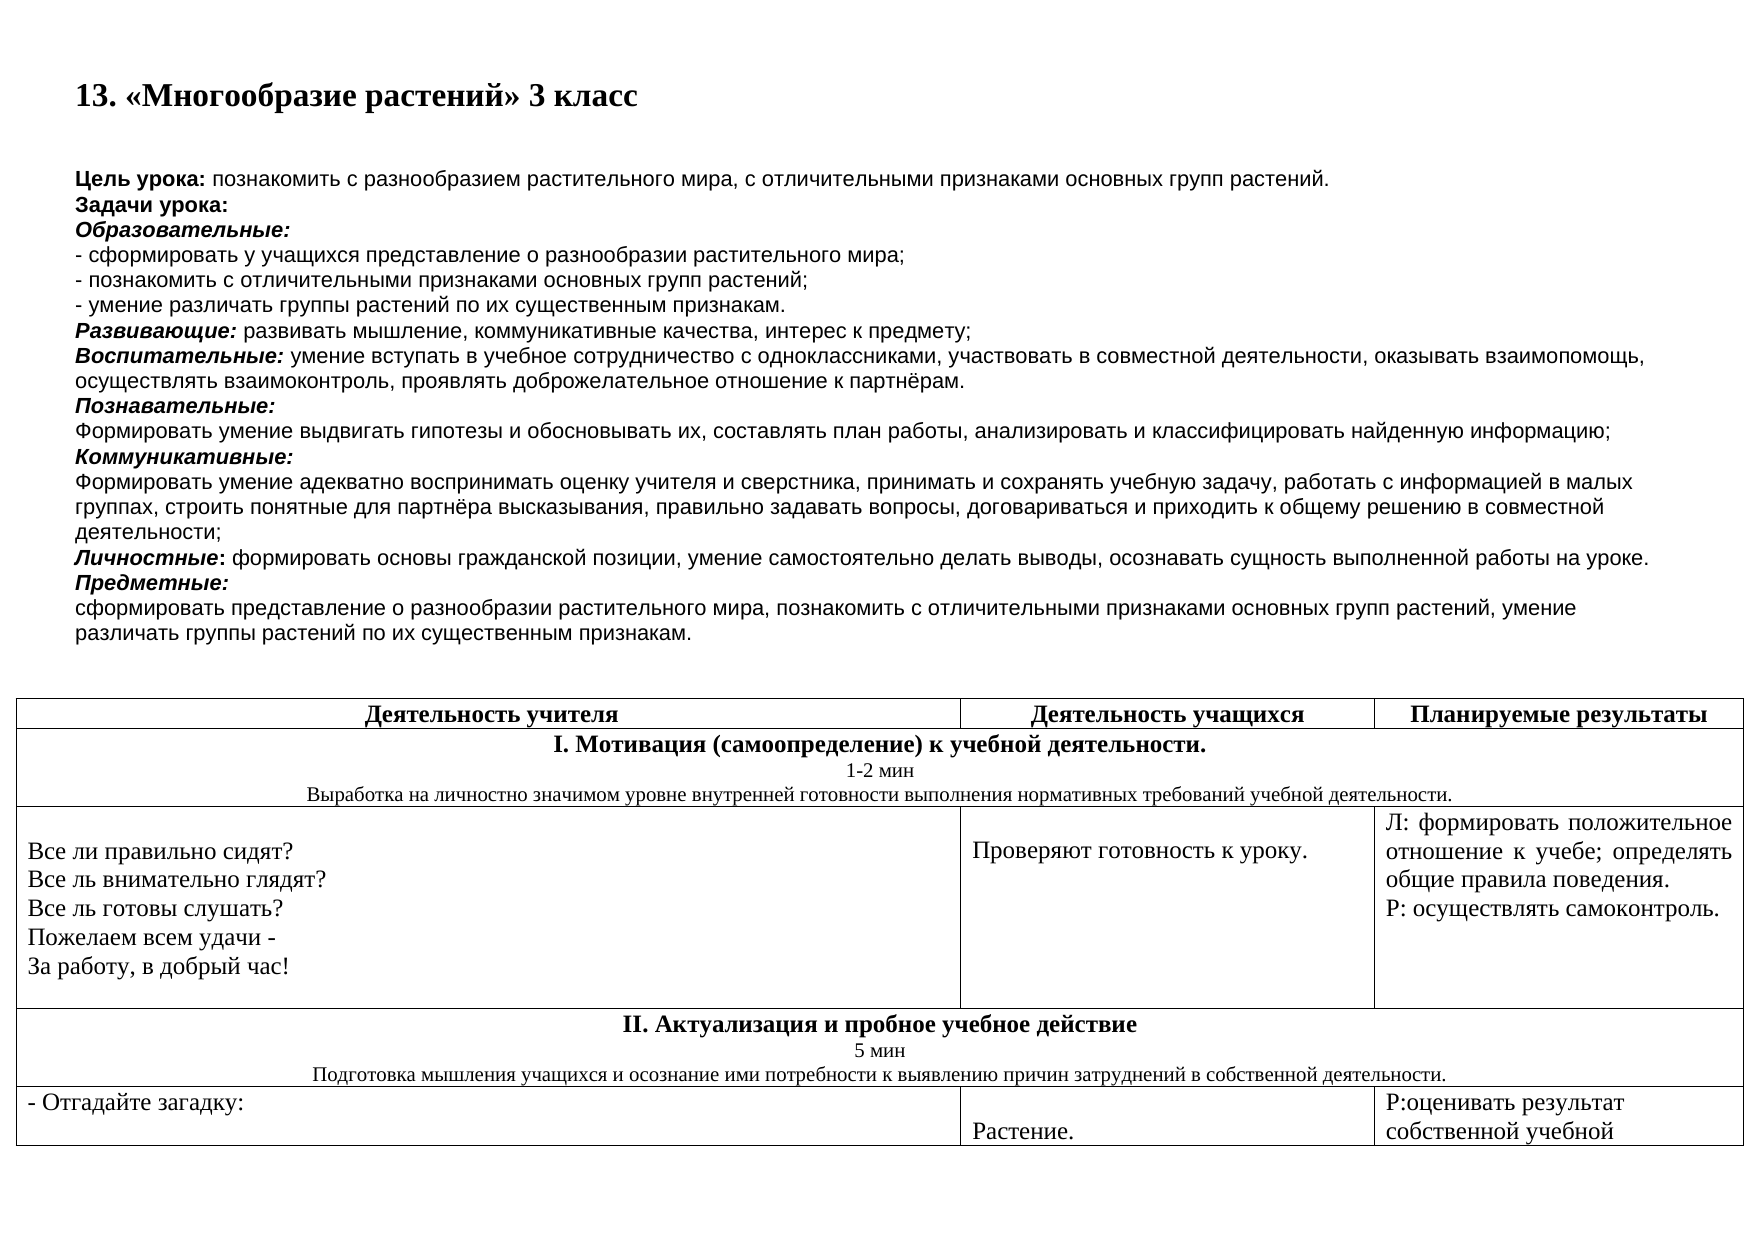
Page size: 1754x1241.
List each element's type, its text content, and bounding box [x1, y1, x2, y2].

text Развивающие: развивать мышление, коммуникативные качества, интерес к предмету; [75, 318, 1679, 343]
text 13. «Многообразие растений» 3 класс [75, 75, 1679, 113]
table_cell II. Актуализация и пробное учебное действие 5 мин Подготовка мышления учащихся и осознание ими потребности к выявлению причин затруднений в собственной деятельности. [17, 1009, 1743, 1086]
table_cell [1375, 1087, 1743, 1145]
text - умение различать группы растений по их существенным признакам. [75, 292, 1679, 318]
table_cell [17, 1087, 960, 1145]
table_header Деятельность учителя [17, 699, 960, 728]
text Задачи урока: [75, 192, 1679, 217]
text - сформировать у учащихся представление о разнообразии растительного мира; [75, 242, 1679, 267]
table_cell Проверяют готовность к уроку. [961, 807, 1374, 1008]
table_header Планируемые результаты [1375, 699, 1743, 728]
table_cell I. Мотивация (самоопределение) к учебной деятельности. 1-2 мин Выработка на личностно значимом уровне внутренней готовности выполнения нормативных требований учебной деятельности. [17, 729, 1743, 806]
text сформировать представление о разнообразии растительного мира, познакомить с отличительными признаками основных групп растений, умение различать группы растений по их существенным признакам. [75, 595, 1679, 645]
text Коммуникативные: [75, 444, 1679, 469]
text Образовательные: [75, 217, 1679, 242]
text Предметные: [75, 570, 1679, 595]
table_cell Л: формировать положительное отношение к учебе; определять общие правила поведения. Р: осуществлять самоконтроль. [1375, 807, 1743, 1008]
text Цель урока: познакомить с разнообразием растительного мира, с отличительными признаками основных групп растений. [75, 166, 1679, 192]
text Воспитательные: умение вступать в учебное сотрудничество с одноклассниками, участвовать в совместной деятельности, оказывать взаимопомощь, осуществлять взаимоконтроль, проявлять доброжелательное отношение к партнёрам. [75, 343, 1679, 393]
table_header Деятельность учащихся [961, 699, 1374, 728]
text Познавательные: [75, 393, 1679, 418]
text Личностные: формировать основы гражданской позиции, умение самостоятельно делать выводы, осознавать сущность выполненной работы на уроке. [75, 544, 1679, 570]
text - познакомить с отличительными признаками основных групп растений; [75, 267, 1679, 292]
table_cell Все ли правильно сидят? Все ль внимательно глядят? Все ль готовы слушать? Пожелаем всем удачи - За работу, в добрый час! [17, 807, 960, 1008]
text Формировать умение адекватно воспринимать оценку учителя и сверстника, принимать и сохранять учебную задачу, работать с информацией в малых группах, строить понятные для партнёра высказывания, правильно задавать вопросы, договариваться и приходить к общему решению в совместной деятельности; [75, 469, 1679, 544]
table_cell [961, 1087, 1374, 1145]
text Формировать умение выдвигать гипотезы и обосновывать их, составлять план работы, анализировать и классифицировать найденную информацию; [75, 418, 1679, 444]
